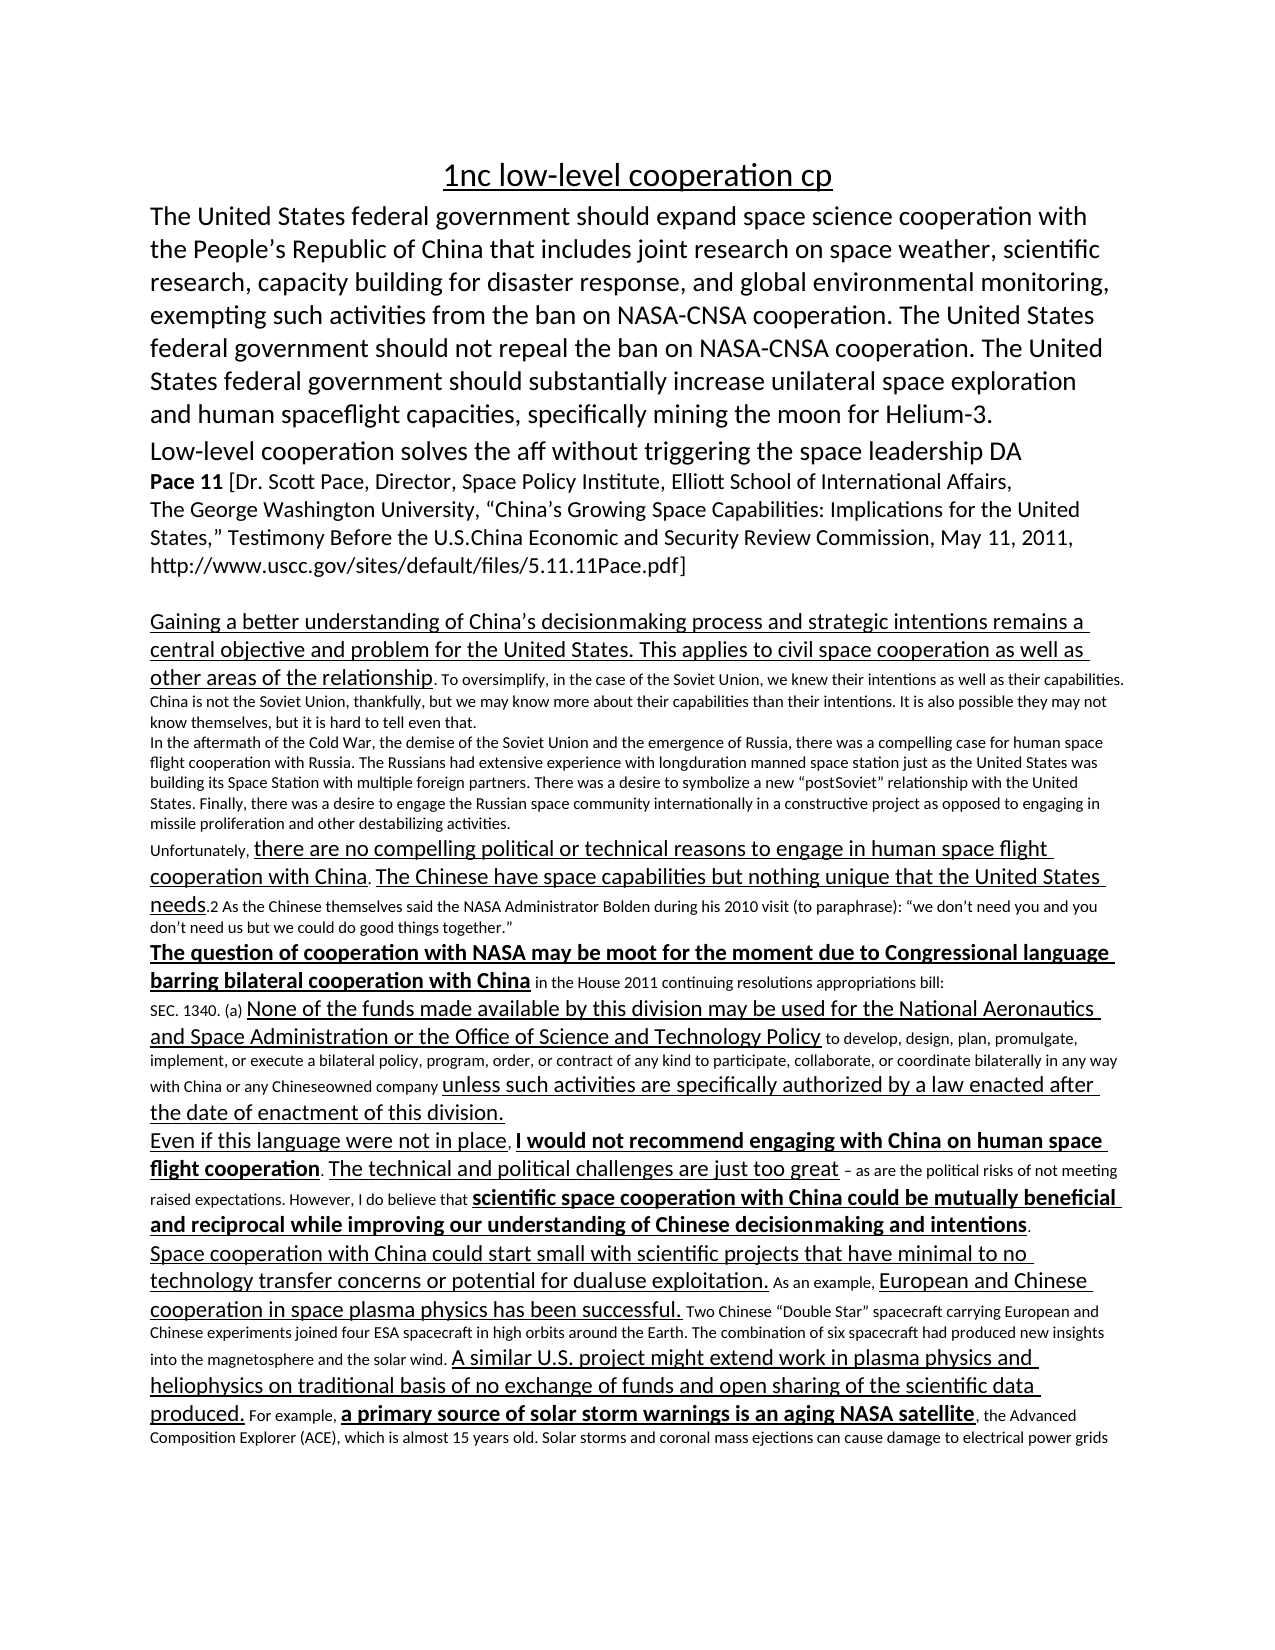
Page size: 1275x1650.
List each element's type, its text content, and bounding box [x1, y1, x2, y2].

subtitle 1nc low-level cooperation cp [150, 154, 1125, 195]
text In the aftermath of the Cold War, the demise of the Soviet Union and the emergence of Russia, there was a compelling case for human space flight cooperation with Russia. The Russians had extensive experience with longduration manned space station just as the United States was building its Space Station with multiple foreign partners. There was a desire to symbolize a new “postSoviet” relationship with the United States. Finally, there was a desire to engage the Russian space community internationally in a constructive project as opposed to engaging in missile proliferation and other destabilizing activities. [150, 732, 1125, 834]
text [150, 1239, 1125, 1447]
text The question of cooperation with NASA may be moot for the moment due to Congressional language barring bilateral cooperation with China in the House 2011 continuing resolutions appropriations bill: [150, 938, 1125, 994]
subtitle The United States federal government should expand space science cooperation with the People’s Republic of China that includes joint research on space weather, scientific research, capacity building for disaster response, and global environmental monitoring, exempting such activities from the ban on NASA-CNSA cooperation. The United States federal government should not repeal the ban on NASA-CNSA cooperation. The United States federal government should substantially increase unilateral space exploration and human spaceflight capacities, specifically mining the moon for Helium-3. [150, 199, 1125, 430]
subtitle Low-level cooperation solves the aff without triggering the space leadership DA [150, 434, 1125, 467]
text Gaining a better understanding of China’s decisionmaking process and strategic intentions remains a central objective and problem for the United States. This applies to civil space cooperation as well as other areas of the relationship. To oversimplify, in the case of the Soviet Union, we knew their intentions as well as their capabilities. China is not the Soviet Union, thankfully, but we may know more about their capabilities than their intentions. It is also possible they may not know themselves, but it is hard to tell even that. [150, 607, 1125, 732]
text Pace 11 [Dr. Scott Pace, Director, Space Policy Institute, Elliott School of International Affairs, The George Washington University, “China’s Growing Space Capabilities: Implications for the United States,” Testimony Before the U.S.China Economic and Security Review Commission, May 11, 2011, http://www.uscc.gov/sites/default/files/5.11.11Pace.pdf] [150, 467, 1125, 579]
text Unfortunately, there are no compelling political or technical reasons to engage in human space flight cooperation with China. The Chinese have space capabilities but nothing unique that the United States needs.2 As the Chinese themselves said the NASA Administrator Bolden during his 2010 visit (to paraphrase): “we don’t need you and you don’t need us but we could do good things together.” [150, 834, 1125, 938]
text Even if this language were not in place, I would not recommend engaging with China on human space flight cooperation. The technical and political challenges are just too great – as are the political risks of not meeting raised expectations. However, I do believe that scientific space cooperation with China could be mutually beneficial and reciprocal while improving our understanding of Chinese decisionmaking and intentions. [150, 1127, 1125, 1239]
text SEC. 1340. (a) None of the funds made available by this division may be used for the National Aeronautics and Space Administration or the Office of Science and Technology Policy to develop, design, plan, promulgate, implement, or execute a bilateral policy, program, order, or contract of any kind to participate, collaborate, or coordinate bilaterally in any way with China or any Chineseowned company unless such activities are specifically authorized by a law enacted after the date of enactment of this division. [150, 994, 1125, 1127]
